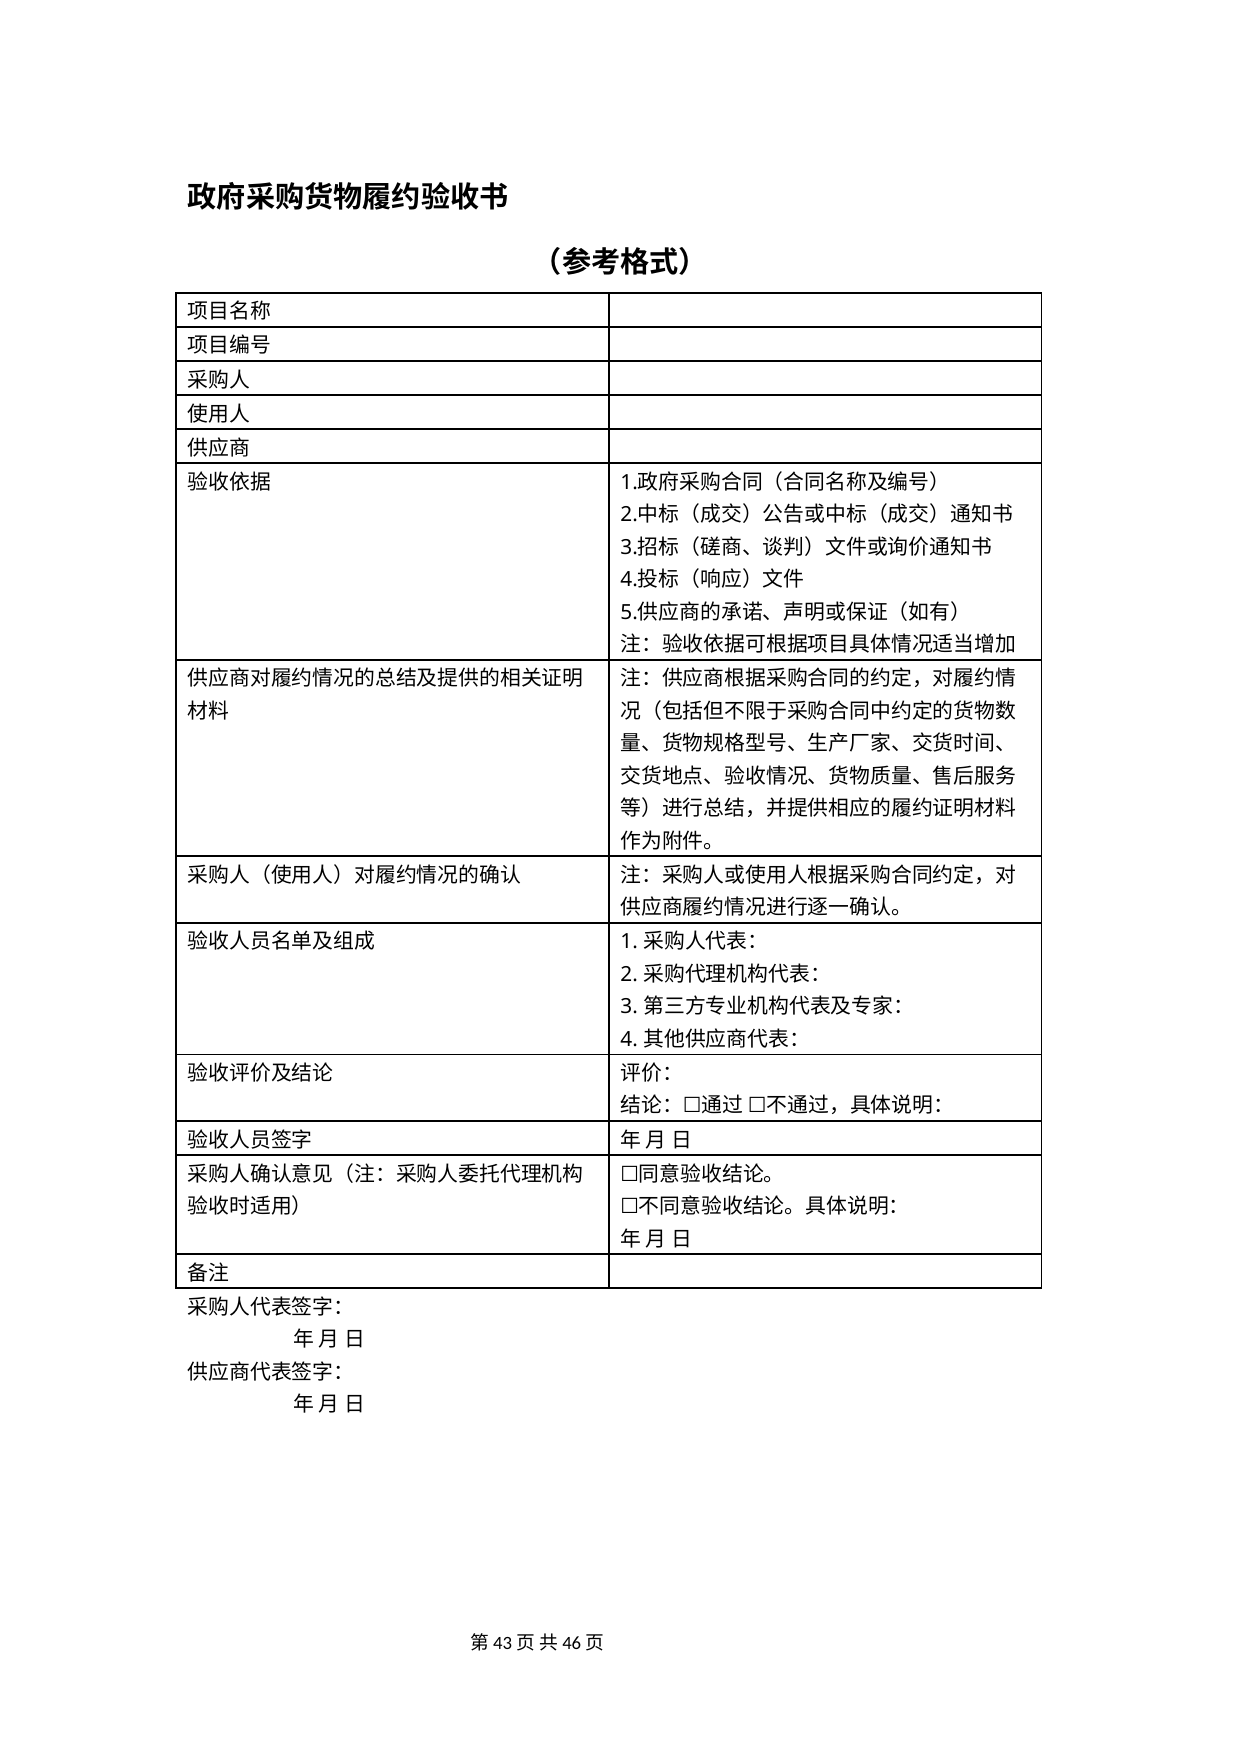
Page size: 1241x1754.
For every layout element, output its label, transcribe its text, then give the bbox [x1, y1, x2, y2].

table_cell 注：供应商根据采购合同的约定，对履约情况（包括但不限于采购合同中约定的货物数量、货物规格型号、生产厂家、交货时间、交货地点、验收情况、货物质量、售后服务等）进行总结，并提供相应的履约证明材料作为附件。 [610, 661, 1041, 855]
table_cell [610, 396, 1041, 428]
table_cell 备注 [177, 1255, 608, 1287]
table_header [610, 294, 1041, 326]
table_cell 验收依据 [177, 464, 608, 659]
table_cell 采购人（使用人）对履约情况的确认 [177, 857, 608, 922]
text 年 月 日 [187, 1386, 1053, 1419]
text 采购人代表签字： [187, 1289, 1053, 1321]
table_cell 1. 采购人代表： 2. 采购代理机构代表： 3. 第三方专业机构代表及专家： 4. 其他供应商代表： [610, 924, 1041, 1053]
text 政府采购货物履约验收书 [187, 162, 1053, 227]
table_header 项目名称 [177, 294, 608, 326]
table_cell [610, 328, 1041, 360]
table_cell 注：采购人或使用人根据采购合同约定，对供应商履约情况进行逐一确认。 [610, 857, 1041, 922]
table_cell [610, 1255, 1041, 1287]
table_cell 采购人 [177, 362, 608, 394]
text 年 月 日 [187, 1321, 1053, 1354]
table_cell 供应商对履约情况的总结及提供的相关证明材料 [177, 661, 608, 855]
table_cell 项目编号 [177, 328, 608, 360]
table_cell 1.政府采购合同（合同名称及编号） 2.中标（成交）公告或中标（成交）通知书 3.招标（磋商、谈判）文件或询价通知书 4.投标（响应）文件 5.供应商的承诺、声明或保证（如有） 注：验收依据可根据项目具体情况适当增加 [610, 464, 1041, 659]
table_cell ☐同意验收结论。 ☐不同意验收结论。具体说明： 年 月 日 [610, 1156, 1041, 1253]
table_cell [610, 362, 1041, 394]
text （参考格式） [187, 227, 1053, 292]
table_cell 评价： 结论：☐通过 ☐不通过，具体说明： [610, 1055, 1041, 1120]
table_cell 验收评价及结论 [177, 1055, 608, 1120]
table_cell 验收人员签字 [177, 1122, 608, 1154]
table_cell 验收人员名单及组成 [177, 924, 608, 1053]
table_cell 采购人确认意见（注：采购人委托代理机构验收时适用） [177, 1156, 608, 1253]
table_cell [610, 430, 1041, 462]
text 供应商代表签字： [187, 1354, 1053, 1386]
table_cell 供应商 [177, 430, 608, 462]
table_cell 使用人 [177, 396, 608, 428]
table_cell 年 月 日 [610, 1122, 1041, 1154]
